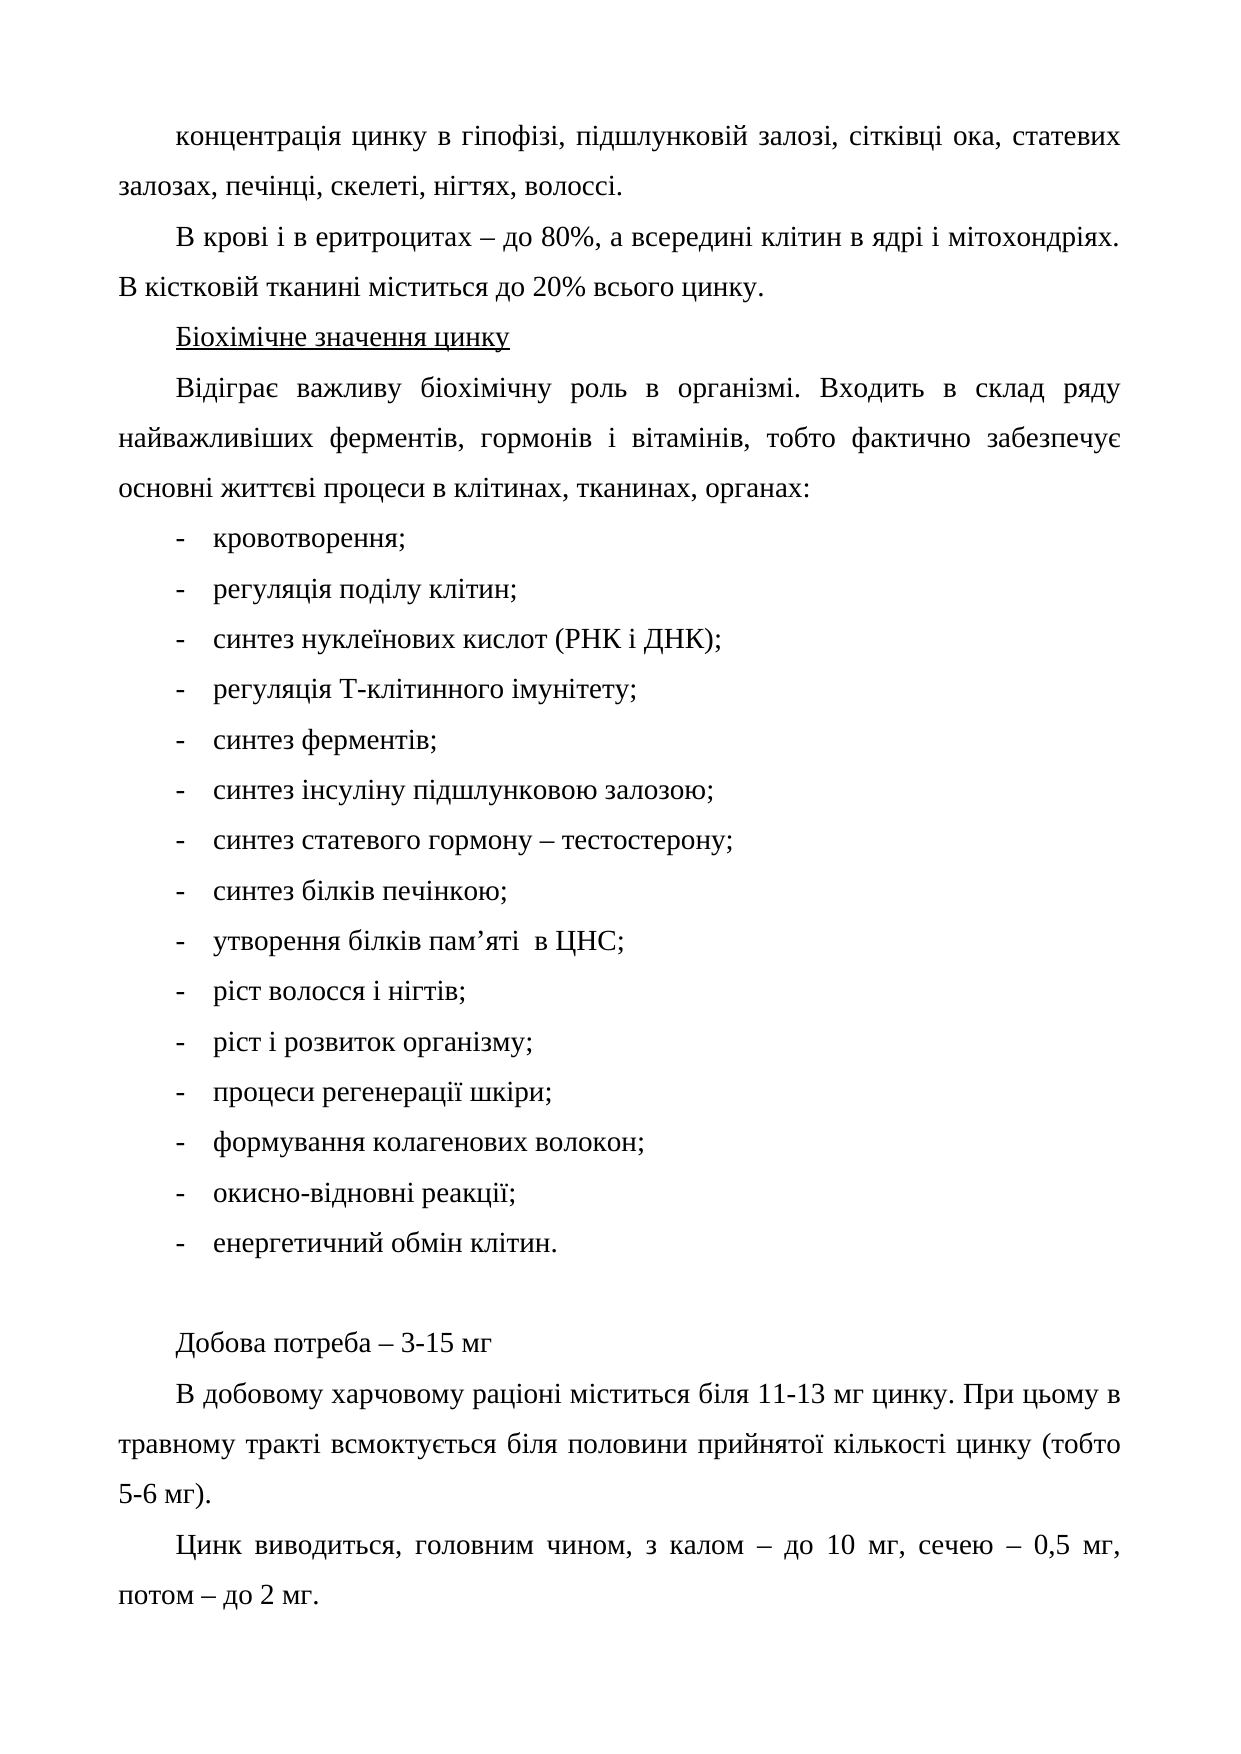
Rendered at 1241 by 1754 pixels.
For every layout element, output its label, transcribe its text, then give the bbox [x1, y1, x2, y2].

list регуляція поділу клітин; [175, 571, 1122, 604]
list синтез нуклеїнових кислот (РНК і ДНК); [175, 621, 1122, 655]
list утворення білків пам’яті в ЦНС; [175, 923, 1122, 957]
list формування колагенових волокон; [175, 1124, 1122, 1158]
text Відіграє важливу біохімічну роль в організмі. Входить в склад ряду найважливіших ферментів, гормонів і вітамінів, тобто фактично забезпечує основні життєві процеси в клітинах, тканинах, органах: [118, 370, 1122, 504]
list синтез білків печінкою; [175, 873, 1122, 906]
list енергетичний обмін клітин. [175, 1225, 1122, 1258]
list синтез ферментів; [175, 722, 1122, 755]
text концентрація цинку в гіпофізі, підшлунковій залозі, сітківці ока, статевих залозах, печінці, скелеті, нігтях, волоссі. [118, 118, 1122, 202]
list синтез статевого гормону – тестостерону; [175, 822, 1122, 856]
text В добовому харчовому раціоні міститься біля 11-13 мг цинку. При цьому в травному тракті всмоктується біля половини прийнятої кількості цинку (тобто 5-6 мг). [118, 1376, 1122, 1510]
list процеси регенерації шкіри; [175, 1074, 1122, 1108]
list ріст і розвиток організму; [175, 1024, 1122, 1057]
subtitle Біохімічне значення цинку [118, 319, 1122, 353]
list регуляція Т-клітинного імунітету; [175, 672, 1122, 705]
list окисно-відновні реакції; [175, 1175, 1122, 1208]
text Цинк виводиться, головним чином, з калом – до 10 мг, сечею – 0,5 мг, потом – до 2 мг. [118, 1527, 1122, 1611]
list синтез інсуліну підшлунковою залозою; [175, 772, 1122, 806]
text Добова потреба – 3-15 мг [118, 1326, 1122, 1359]
list кровотворення; [175, 521, 1122, 554]
text В крові і в еритроцитах – до 80%, а всередині клітин в ядрі і мітохондріях. В кістковій тканині міститься до 20% всього цинку. [118, 219, 1122, 303]
list ріст волосся і нігтів; [175, 973, 1122, 1007]
